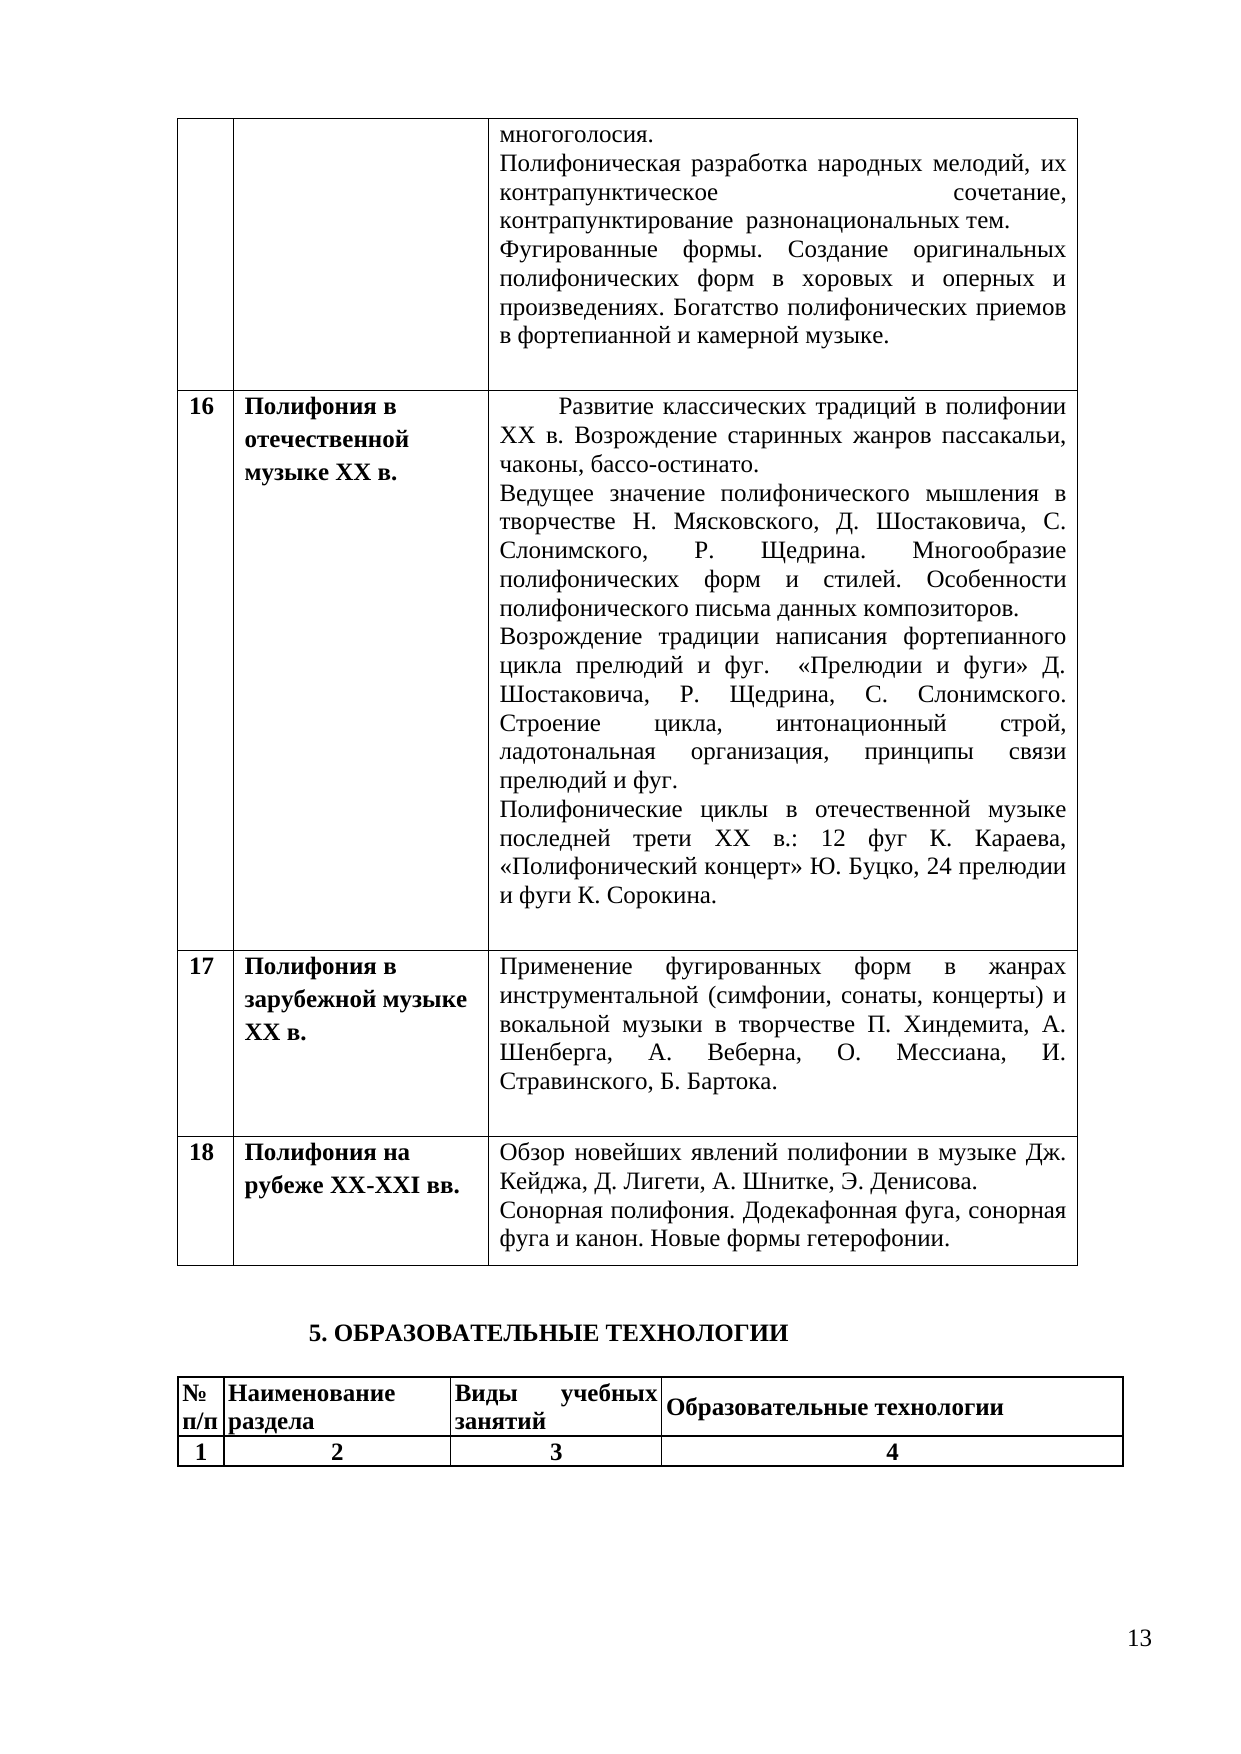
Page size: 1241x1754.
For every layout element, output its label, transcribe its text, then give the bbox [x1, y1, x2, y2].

text 5. ОБРАЗОВАТЕЛЬНЫЕ ТЕХНОЛОГИИ [177, 1318, 1152, 1347]
table_cell 18 [178, 1137, 233, 1265]
table_cell Полифония в зарубежной музыке XX в. [234, 951, 488, 1136]
table_cell Применение фугированных форм в жанрах инструментальной (симфонии, сонаты, концерты) и вокальной музыки в творчестве П. Хиндемита, А. Шенберга, А. Веберна, О. Мессиана, И. Стравинского, Б. Бартока. [489, 951, 1077, 1136]
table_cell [489, 119, 1077, 390]
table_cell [234, 119, 488, 390]
table_cell 16 [178, 391, 233, 950]
table_cell 15 [178, 119, 233, 390]
table_cell Полифония на рубеже XX-XXI вв. [234, 1137, 488, 1265]
table_cell 3 [451, 1437, 661, 1465]
table_header Виды учебных занятий [451, 1378, 661, 1435]
table_cell 2 [225, 1437, 450, 1465]
table_cell Обзор новейших явлений полифонии в музыке Дж. Кейджа, Д. Лигети, А. Шнитке, Э. Денисова. Сонорная полифония. Додекафонная фуга, сонорная фуга и канон. Новые формы гетерофонии. [489, 1137, 1077, 1265]
table_header Наименование раздела [225, 1378, 450, 1435]
table_cell 4 [662, 1437, 1122, 1465]
table_header Образовательные технологии [662, 1378, 1122, 1435]
table_cell Полифония в отечественной музыке XX в. [234, 391, 488, 950]
table_cell 17 [178, 951, 233, 1136]
table_header № п/п [179, 1378, 223, 1435]
table_cell Развитие классических традиций в полифонии XX в. Возрождение старинных жанров пассакальи, чаконы, бассо-остинато. Ведущее значение полифонического мышления в творчестве Н. Мясковского, Д. Шостаковича, С. Слонимского, Р. Щедрина. Многообразие полифонических форм и стилей. Особенности полифонического письма данных композиторов. Возрождение традиции написания фортепианного цикла прелюдий и фуг. «Прелюдии и фуги» Д. Шостаковича, Р. Щедрина, С. Слонимского. Строение цикла, интонационный строй, ладотональная организация, принципы связи прелюдий и фуг. Полифонические циклы в отечественной музыке последней трети XX в.: 12 фуг К. Караева, «Полифонический концерт» Ю. Буцко, 24 прелюдии и фуги К. Сорокина. [489, 391, 1077, 950]
table_cell 1 [179, 1437, 223, 1465]
